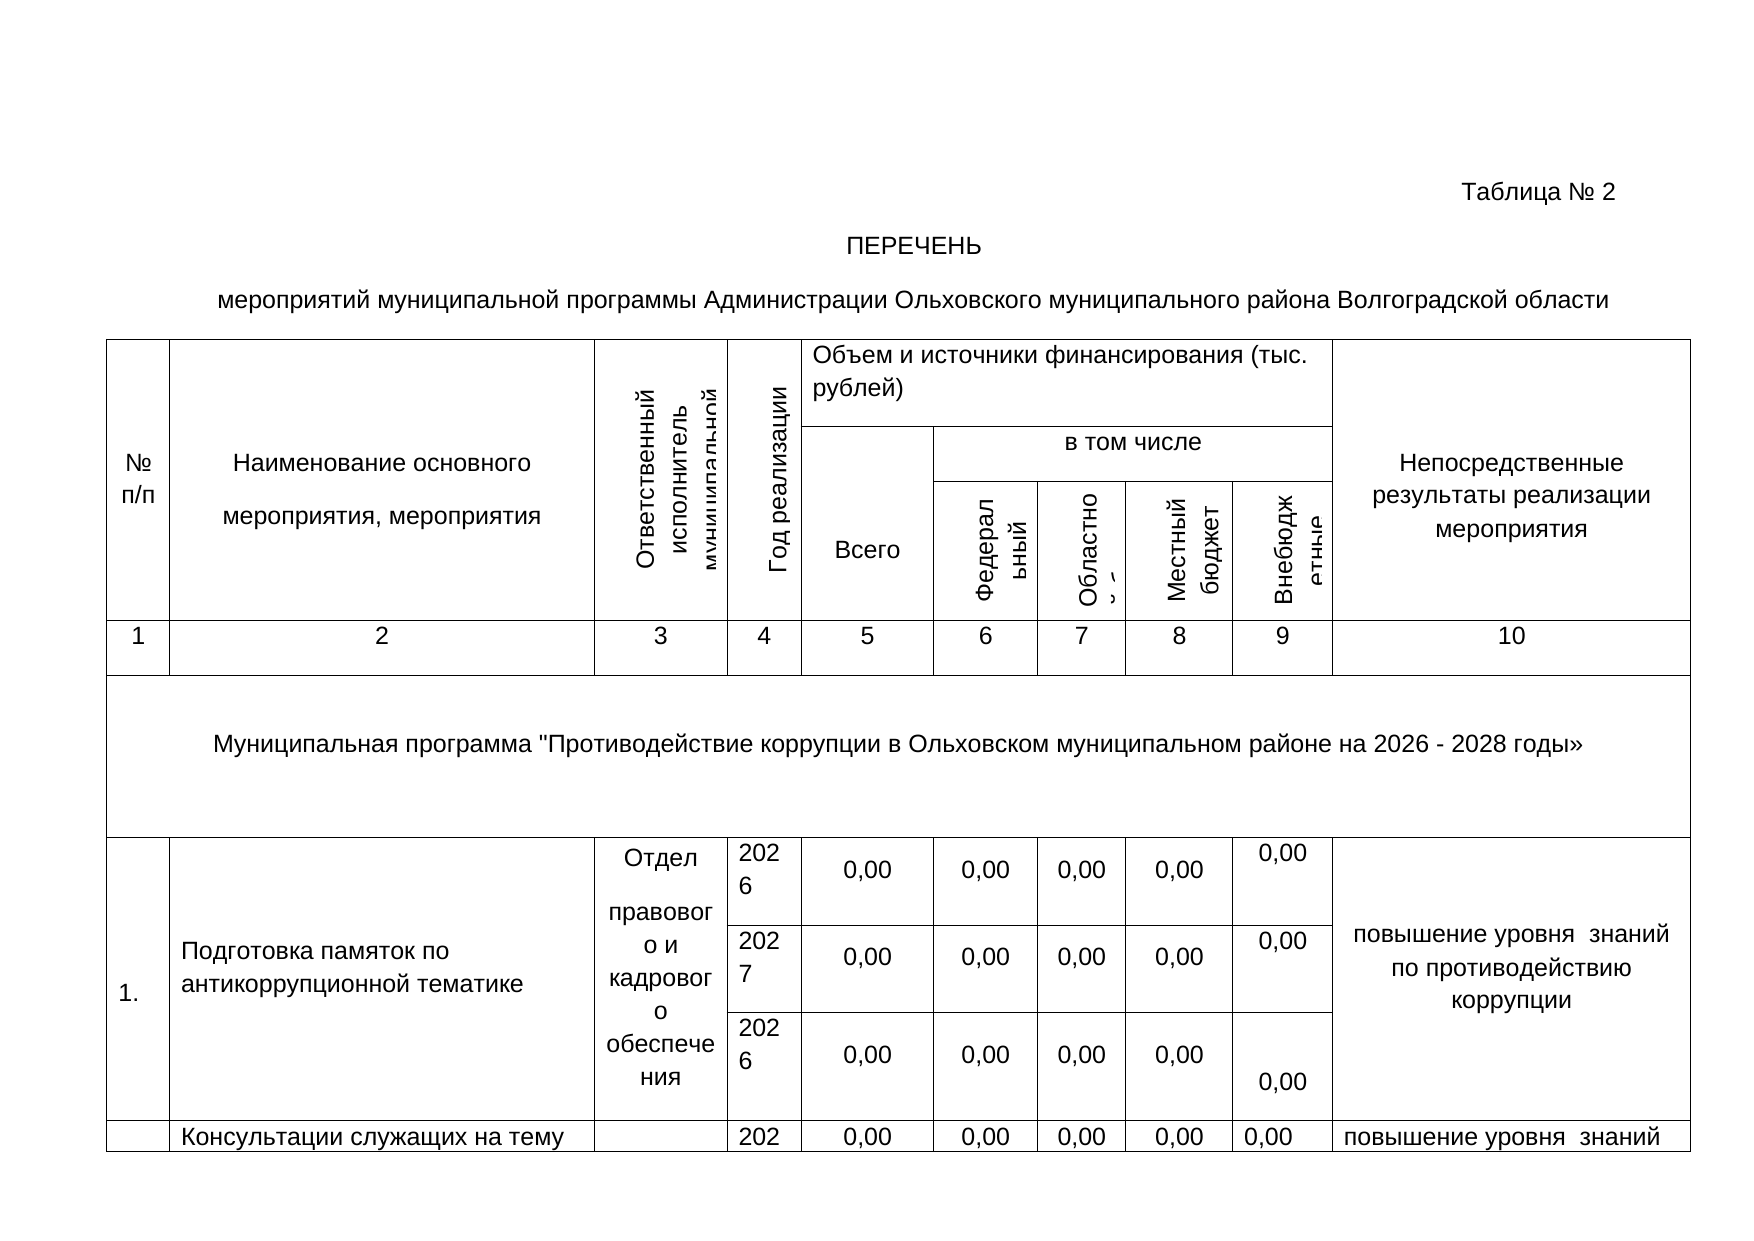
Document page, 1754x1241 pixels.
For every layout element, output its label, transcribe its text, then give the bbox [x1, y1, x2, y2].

text мероприятий муниципальной программы Администрации Ольховского муниципального района Волгоградской области [118, 285, 1636, 314]
table_cell 2026 [728, 1013, 801, 1120]
table_cell повышение уровня знаний по противодействию коррупции [1333, 838, 1690, 1120]
table_cell 0,00 [1038, 1121, 1125, 1151]
table_cell 4 [728, 621, 801, 674]
table_cell 0,00 [1126, 1013, 1232, 1120]
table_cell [1333, 1121, 1690, 1151]
table_cell Подготовка памяток по антикоррупционной тематике [170, 838, 594, 1120]
table_cell Муниципальная программа "Противодействие коррупции в Ольховском муниципальном районе на 2026 - 2028 годы» [107, 676, 1690, 837]
table_header Ответственный исполнитель муниципальной программы [595, 340, 727, 620]
table_header Непосредственные результаты реализации мероприятия [1333, 340, 1690, 620]
table_cell 0,00 [1233, 926, 1332, 1012]
table_cell 0,00 [934, 1013, 1037, 1120]
table_cell 9 [1233, 621, 1332, 674]
table_header Год реализации [728, 340, 801, 620]
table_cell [170, 1121, 594, 1151]
table_header Объем и источники финансирования (тыс. рублей) [802, 340, 1332, 426]
table_cell 2026 [728, 1121, 801, 1151]
table_header Наименование основного мероприятия, мероприятия [170, 340, 594, 620]
table_cell Всего [802, 427, 933, 620]
table_cell 0,00 [802, 926, 933, 1012]
table_cell 0,00 [802, 1121, 933, 1151]
table_cell Федеральный бюджет [934, 482, 1037, 620]
table_cell 0,00 [1233, 1121, 1332, 1151]
table_cell 0,00 [1126, 838, 1232, 924]
table_cell 0,00 [934, 926, 1037, 1012]
table_cell 0,00 [934, 838, 1037, 924]
table_cell 2026 [728, 838, 801, 924]
table_cell Внебюджетные источники [1233, 482, 1332, 620]
text Таблица № 2 [148, 177, 1616, 206]
table_cell в том числе [934, 427, 1332, 481]
table_cell 0,00 [1038, 838, 1125, 924]
table_cell 0,00 [1233, 838, 1332, 924]
table_cell Местный бюджет [1126, 482, 1232, 620]
table_cell 0,00 [802, 838, 933, 924]
table_cell 8 [1126, 621, 1232, 674]
table_cell 1. [107, 838, 169, 1120]
table_cell 0,00 [1126, 1121, 1232, 1151]
table_cell 2 [170, 621, 594, 674]
text ПЕРЕЧЕНЬ [118, 231, 1636, 260]
table_cell 2027 [728, 926, 801, 1012]
table_cell 1 [107, 621, 169, 674]
table_cell 2 [107, 1121, 169, 1151]
table_cell 0,00 [1038, 926, 1125, 1012]
table_cell 10 [1333, 621, 1690, 674]
table_cell 6 [934, 621, 1037, 674]
table_cell 0,00 [802, 1013, 933, 1120]
table_cell 0,00 [1038, 1013, 1125, 1120]
table_cell 0,00 [1126, 926, 1232, 1012]
table_cell 3 [595, 621, 727, 674]
table_cell 5 [802, 621, 933, 674]
table_cell 0,00 [934, 1121, 1037, 1151]
table_cell Областной бюджет [1038, 482, 1125, 620]
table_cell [595, 1121, 727, 1151]
table_cell Отдел правового и кадрового обеспечения [595, 838, 727, 1120]
table_cell 7 [1038, 621, 1125, 674]
table_header № п/п [107, 340, 169, 620]
table_cell 0,00 [1233, 1013, 1332, 1120]
